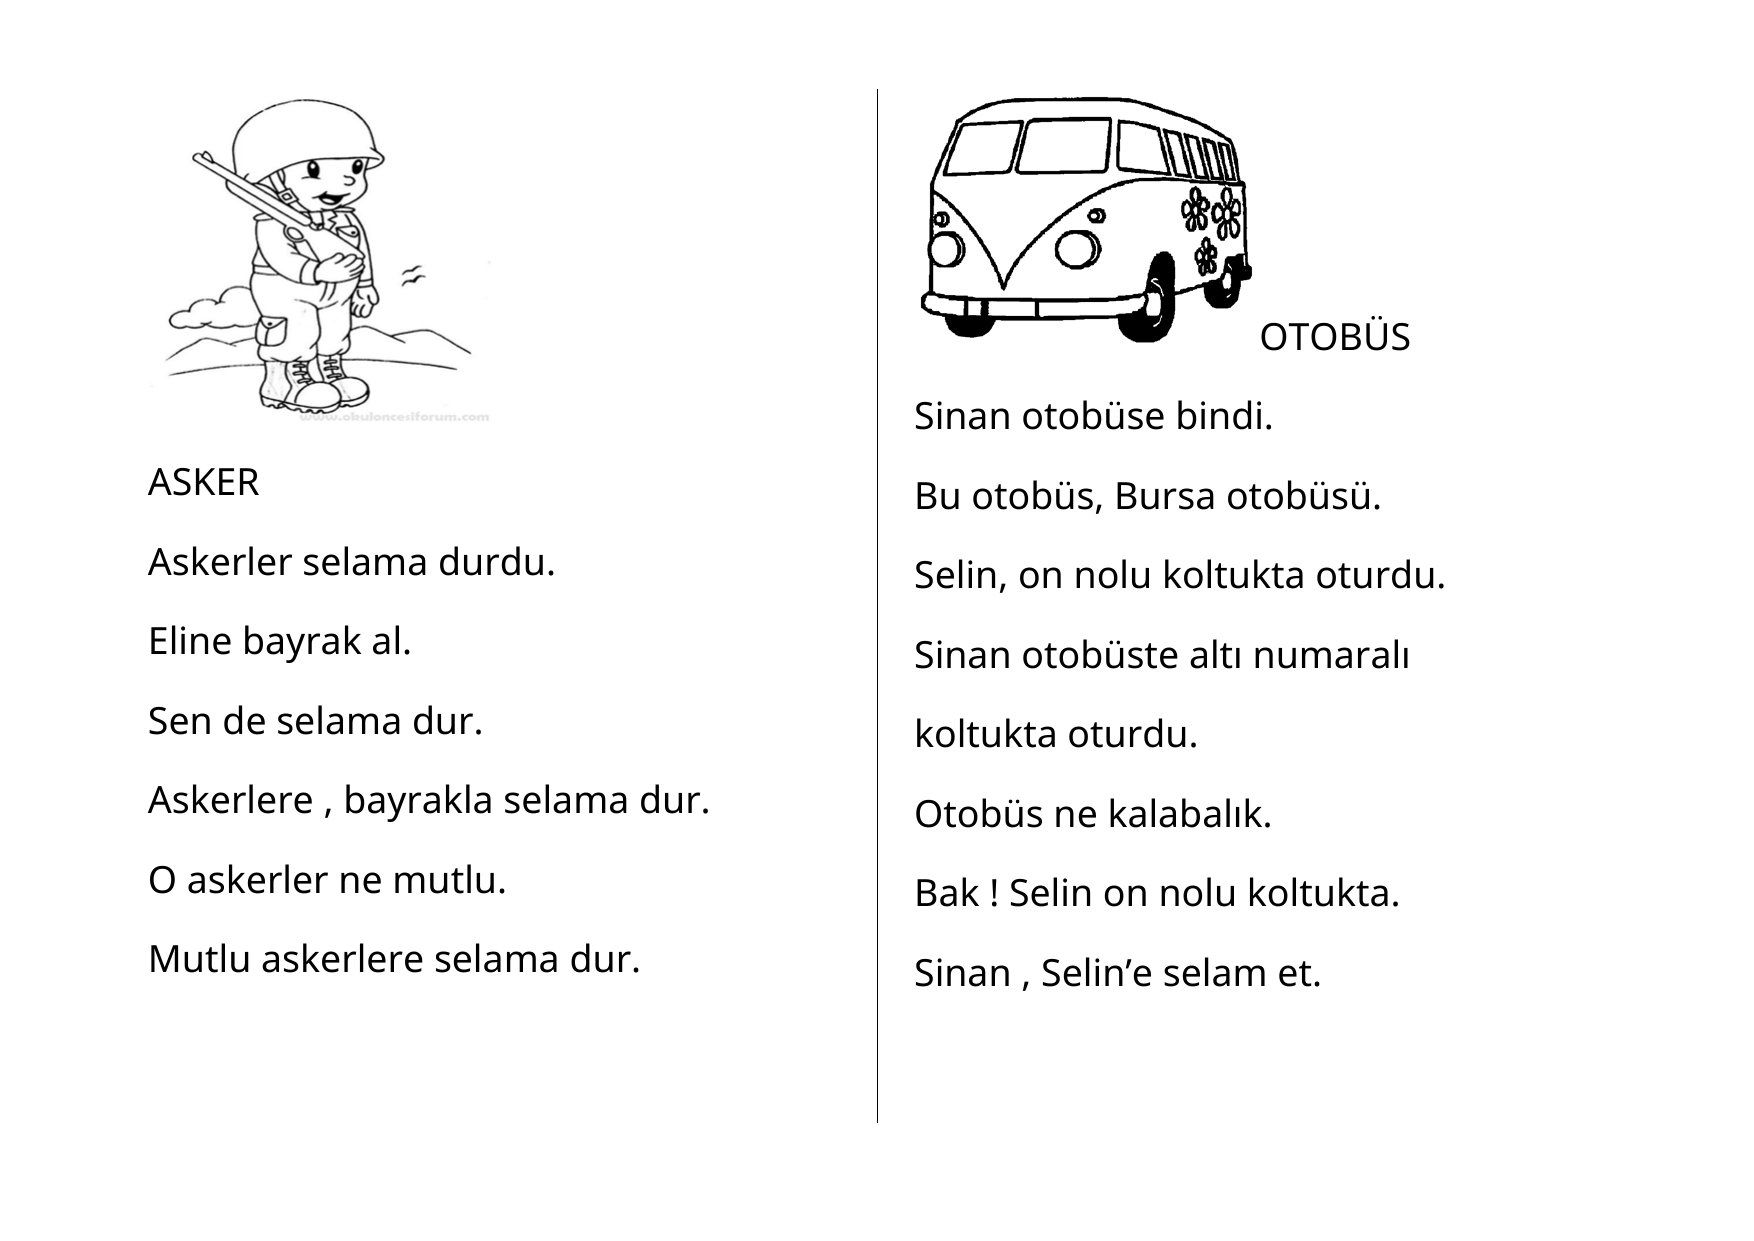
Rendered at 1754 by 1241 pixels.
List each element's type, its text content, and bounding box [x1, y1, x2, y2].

text Mutlu askerlere selama dur. [148, 933, 840, 984]
text Sinan otobüse bindi. [914, 389, 1606, 441]
text Bak ! Selin on nolu koltukta. [914, 866, 1606, 917]
text Askerler selama durdu. [148, 535, 840, 586]
text Sen de selama dur. [148, 694, 840, 745]
text Sinan , Selin’e selam et. [914, 946, 1606, 997]
text koltukta oturdu. [914, 707, 1606, 758]
text Selin, on nolu koltukta oturdu. [914, 548, 1606, 599]
text Askerlere , bayrakla selama dur. [148, 774, 840, 825]
text Bu otobüs, Bursa otobüsü. [914, 469, 1606, 520]
text O askerler ne mutlu. [148, 853, 840, 904]
text Eline bayrak al. [148, 615, 840, 666]
text Sinan otobüste altı numaralı [914, 628, 1606, 679]
picture [147, 88, 496, 431]
text ASKER [148, 456, 840, 507]
text Otobüs ne kalabalık. [914, 787, 1606, 838]
picture [913, 88, 1260, 351]
